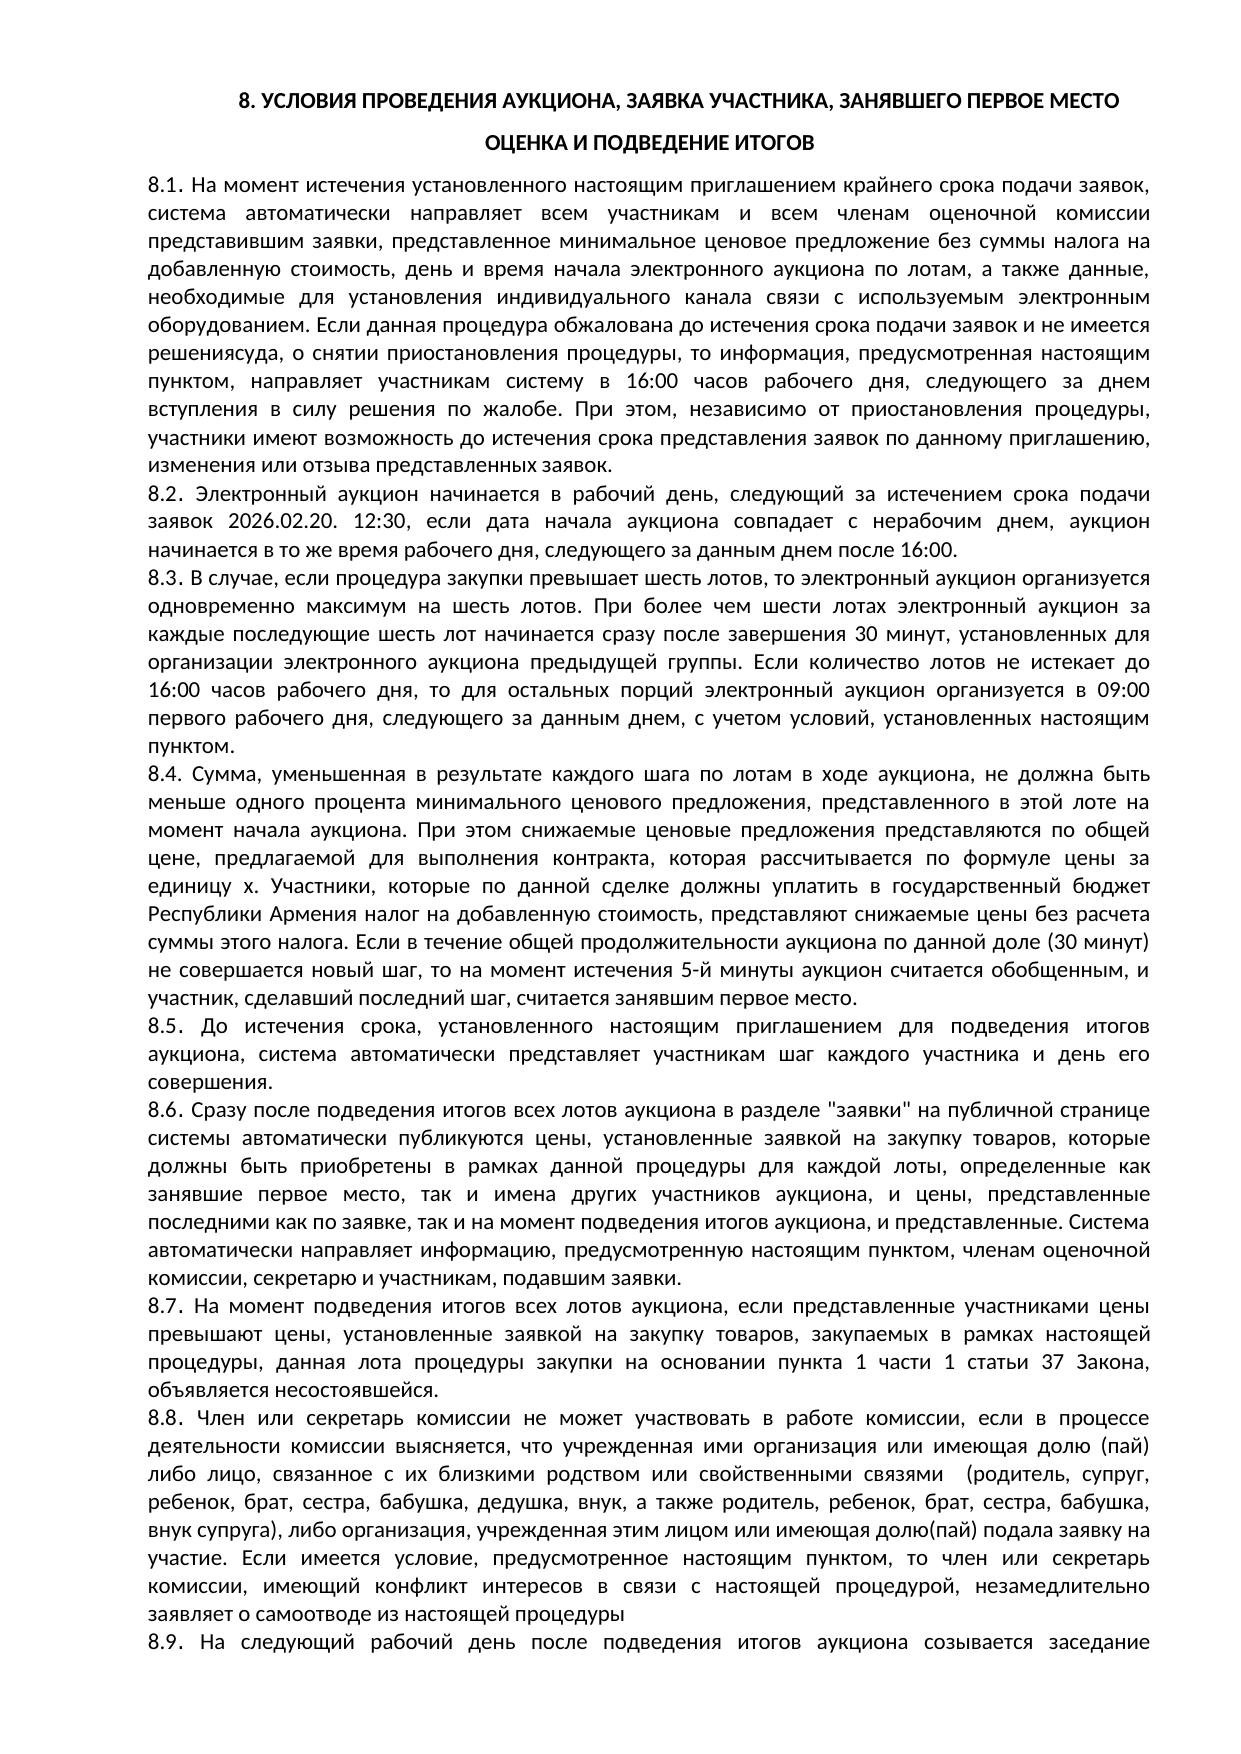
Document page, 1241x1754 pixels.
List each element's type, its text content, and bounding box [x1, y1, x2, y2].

text 8.1․ На момент истечения установленного настоящим приглашением крайнего срока подачи заявок, система автоматически направляет всем участникам и всем членам оценочной комиссии представившим заявки, представленное минимальное ценовое предложение без суммы налога на добавленную стоимость, день и время начала электронного аукциона по лотам, а также данные, необходимые для установления индивидуального канала связи с используемым электронным оборудованием. Если данная процедура обжалована до истечения срока подачи заявок и не имеется решениясуда, о снятии приостановления процедуры, то информация, предусмотренная настоящим пунктом, направляет участникам систему в 16:00 часов рабочего дня, следующего за днем вступления в силу решения по жалобе. При этом, независимо от приостановления процедуры, участники имеют возможность до истечения срока представления заявок по данному приглашению, изменения или отзыва представленных заявок. [148, 170, 1152, 479]
text 8.2․ Электронный аукцион начинается в рабочий день, следующий за истечением срока подачи заявок 2026.02.20. 12:30 , если дата начала аукциона совпадает с нерабочим днем, аукцион начинается в то же время рабочего дня, следующего за данным днем после 16:00. [148, 479, 1152, 563]
text 8.8․ Член или секретарь комиссии не может участвовать в работе комиссии, если в процессе деятельности комиссии выясняется, что учрежденная ими организация или имеющая долю (пай) либо лицо, связанное с их близкими родством или свойственными связями (родитель, супруг, ребенок, брат, сестра, бабушка, дедушка, внук, а также родитель, ребенок, брат, сестра, бабушка, внук супруга), либо организация, учрежденная этим лицом или имеющая долю(пай) подала заявку на участие. Если имеется условие, предусмотренное настоящим пунктом, то член или секретарь комиссии, имеющий конфликт интересов в связи с настоящей процедурой, незамедлительно заявляет о самоотводе из настоящей процедуры [148, 1403, 1152, 1627]
text 8.4. Сумма, уменьшенная в результате каждого шага по лотам в ходе аукциона, не должна быть меньше одного процента минимального ценового предложения, представленного в этой лоте на момент начала аукциона. При этом снижаемые ценовые предложения представляются по общей цене, предлагаемой для выполнения контракта, которая рассчитывается по формуле цены за единицу x. Участники, которые по данной сделке должны уплатить в государственный бюджет Республики Армения налог на добавленную стоимость, представляют снижаемые цены без расчета суммы этого налога. Если в течение общей продолжительности аукциона по данной доле (30 минут) не совершается новый шаг, то на момент истечения 5-й минуты аукцион считается обобщенным, и участник, сделавший последний шаг, считается занявшим первое место. [148, 759, 1152, 1011]
text 8.7․ На момент подведения итогов всех лотов аукциона, если представленные участниками цены превышают цены, установленные заявкой на закупку товаров, закупаемых в рамках настоящей процедуры, данная лота процедуры закупки на основании пункта 1 части 1 статьи 37 Закона, объявляется несостоявшейся. [148, 1291, 1152, 1403]
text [148, 1627, 1152, 1656]
text 8.3․ В случае, если процедура закупки превышает шесть лотов, то электронный аукцион организуется одновременно максимум на шесть лотов. При более чем шести лотах электронный аукцион за каждые последующие шесть лот начинается сразу после завершения 30 минут, установленных для организации электронного аукциона предыдущей группы. Если количество лотов не истекает до 16:00 часов рабочего дня, то для остальных порций электронный аукцион организуется в 09:00 первого рабочего дня, следующего за данным днем, с учетом условий, установленных настоящим пунктом. [148, 563, 1152, 759]
text 8. УСЛОВИЯ ПРОВЕДЕНИЯ АУКЦИОНА, ЗАЯВКА УЧАСТНИКА, ЗАНЯВШЕГО ПЕРВОЕ МЕСТО ОЦЕНКА И ПОДВЕДЕНИЕ ИТОГОВ [148, 86, 1152, 156]
text 8.5․ До истечения срока, установленного настоящим приглашением для подведения итогов аукциона, система автоматически представляет участникам шаг каждого участника и день его совершения. [148, 1011, 1152, 1095]
text 8.6․ Сразу после подведения итогов всех лотов аукциона в разделе "заявки" на публичной странице системы автоматически публикуются цены, установленные заявкой на закупку товаров, которые должны быть приобретены в рамках данной процедуры для каждой лоты, определенные как занявшие первое место, так и имена других участников аукциона, и цены, представленные последними как по заявке, так и на момент подведения итогов аукциона, и представленные. Система автоматически направляет информацию, предусмотренную настоящим пунктом, членам оценочной комиссии, секретарю и участникам, подавшим заявки. [148, 1095, 1152, 1291]
